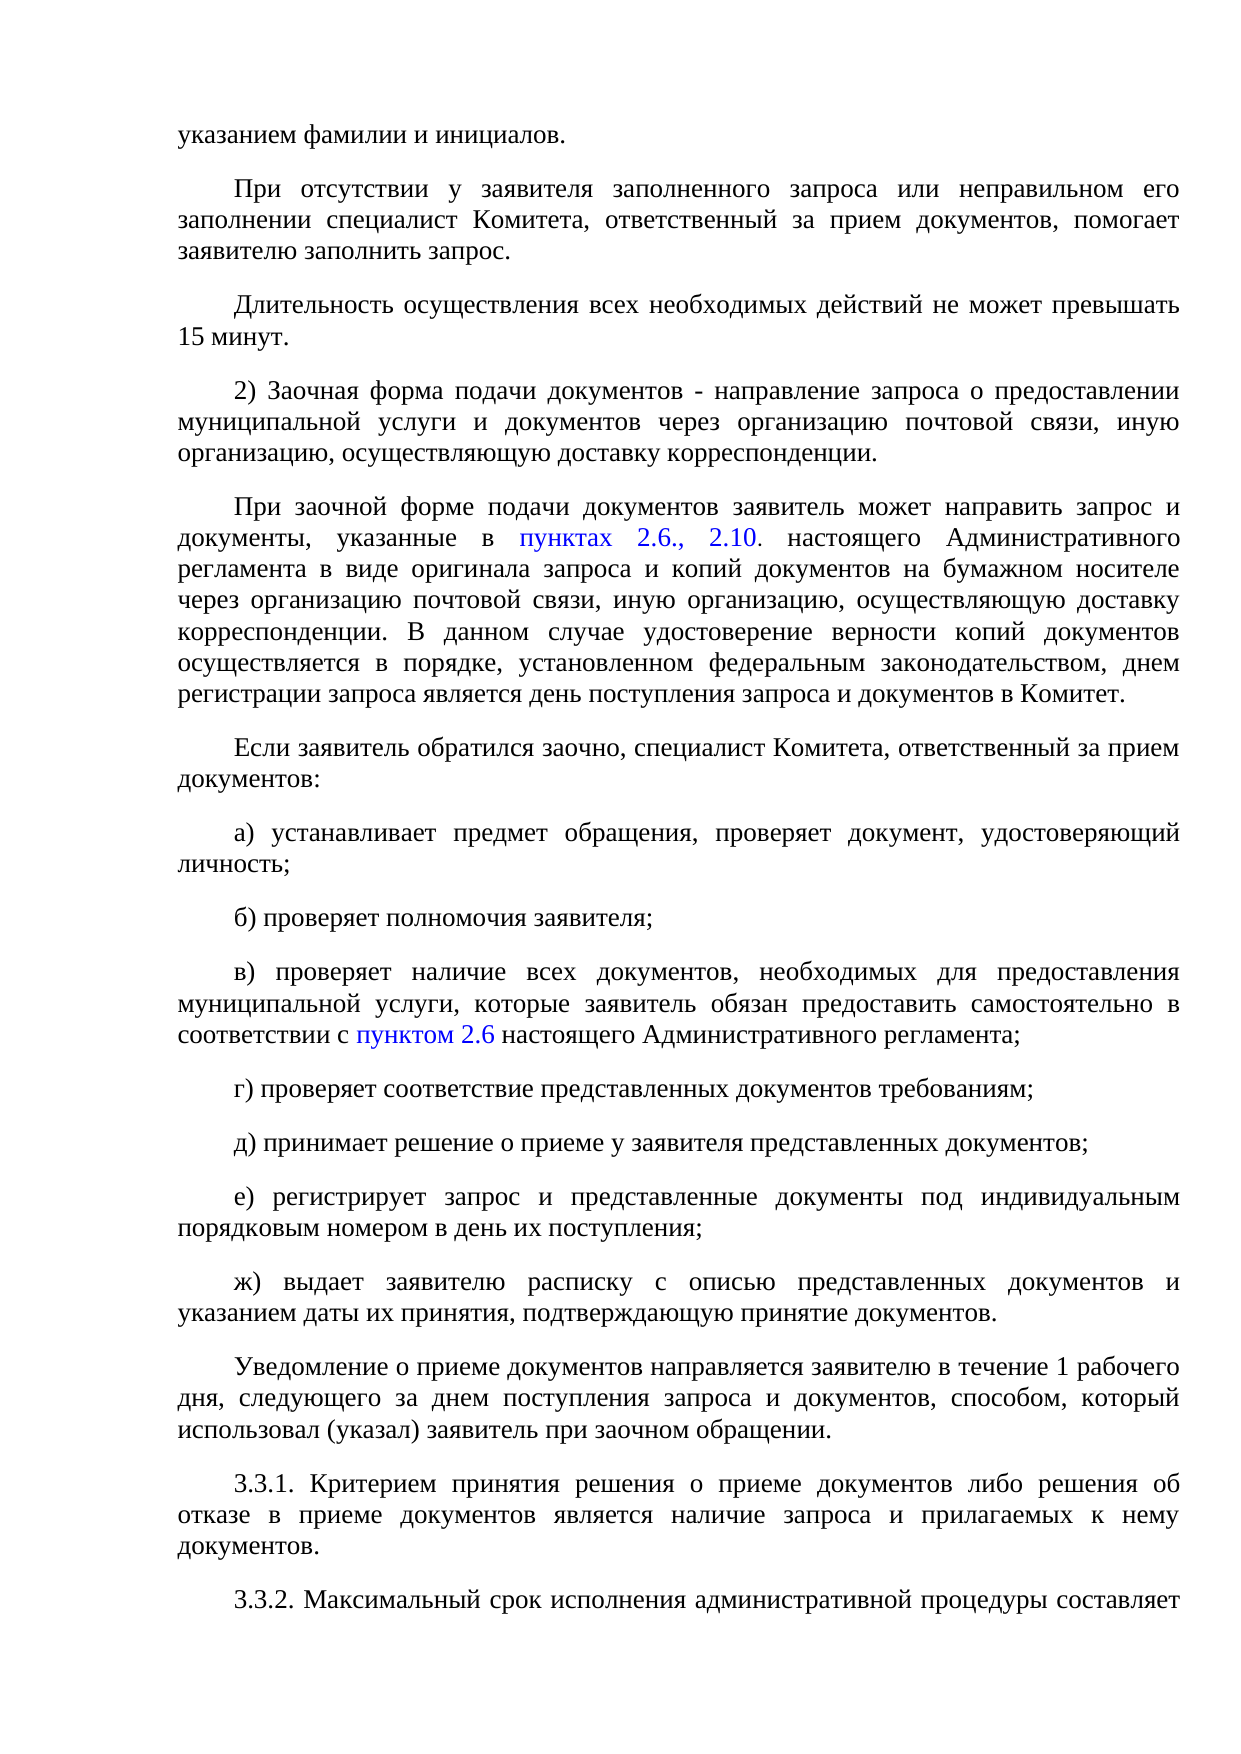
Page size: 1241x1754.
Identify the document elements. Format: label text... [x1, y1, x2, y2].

text а) устанавливает предмет обращения, проверяет документ, удостоверяющий личность; [177, 816, 1181, 878]
text г) проверяет соответствие представленных документов требованиям; [177, 1072, 1181, 1103]
text 2) Заочная форма подачи документов - направление запроса о предоставлении муниципальной услуги и документов через организацию почтовой связи, иную организацию, осуществляющую доставку корреспонденции. [177, 374, 1181, 467]
text При отсутствии у заявителя заполненного запроса или неправильном его заполнении специалист Комитета, ответственный за прием документов, помогает заявителю заполнить запрос. [177, 172, 1181, 266]
text д) принимает решение о приеме у заявителя представленных документов; [177, 1126, 1181, 1157]
text б) проверяет полномочия заявителя; [177, 901, 1181, 933]
text При заочной форме подачи документов заявитель может направить запрос и документы, указанные в пунктах 2.6., 2.10. настоящего Административного регламента в виде оригинала запроса и копий документов на бумажном носителе через организацию почтовой связи, иную организацию, осуществляющую доставку корреспонденции. В данном случае удостоверение верности копий документов осуществляется в порядке, установленном федеральным законодательством, днем регистрации запроса является день поступления запроса и документов в Комитет. [177, 490, 1181, 708]
text Длительность осуществления всех необходимых действий не может превышать 15 минут. [177, 288, 1181, 351]
text в) проверяет наличие всех документов, необходимых для предоставления муниципальной услуги, которые заявитель обязан предоставить самостоятельно в соответствии с пунктом 2.6 настоящего Административного регламента; [177, 956, 1181, 1049]
text 3.3.1. Критерием принятия решения о приеме документов либо решения об отказе в приеме документов является наличие запроса и прилагаемых к нему документов. [177, 1467, 1181, 1560]
text ж) выдает заявителю расписку с описью представленных документов и указанием даты их принятия, подтверждающую принятие документов. [177, 1265, 1181, 1327]
text е) регистрирует запрос и представленные документы под индивидуальным порядковым номером в день их поступления; [177, 1180, 1181, 1242]
text Уведомление о приеме документов направляется заявителю в течение 1 рабочего дня, следующего за днем поступления запроса и документов, способом, который использовал (указал) заявитель при заочном обращении. [177, 1350, 1181, 1444]
text Если заявитель обратился заочно, специалист Комитета, ответственный за прием документов: [177, 731, 1181, 793]
